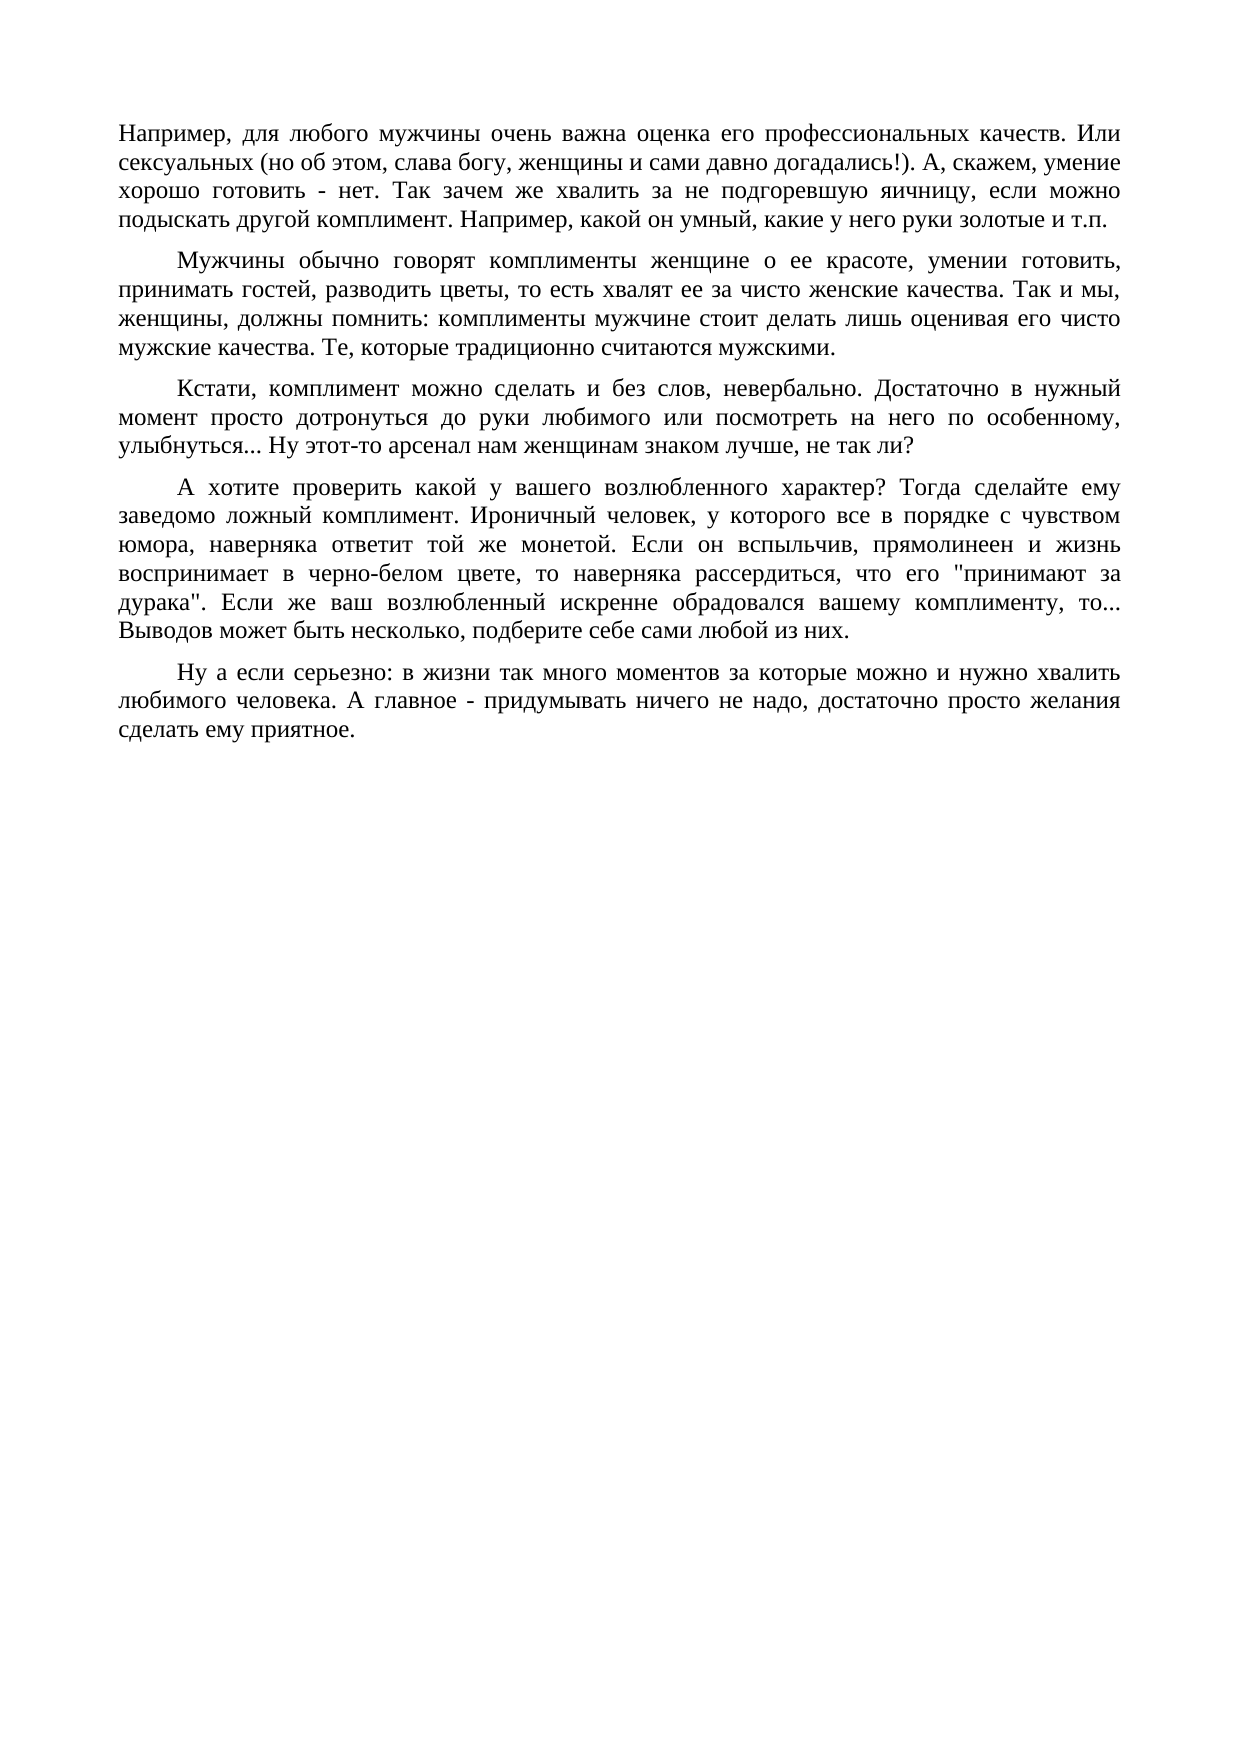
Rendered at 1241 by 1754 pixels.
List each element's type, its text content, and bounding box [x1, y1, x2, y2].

text А хотите проверить какой у вашего возлюбленного характер? Тогда сделайте ему заведомо ложный комплимент. Ироничный человек, у которого все в порядке с чувством юмора, наверняка ответит той же монетой. Если он вспыльчив, прямолинеен и жизнь воспринимает в черно-белом цвете, то наверняка рассердиться, что его "принимают за дурака". Если же ваш возлюбленный искренне обрадовался вашему комплименту, то... Выводов может быть несколько, подберите себе сами любой из них. [118, 472, 1122, 644]
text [118, 118, 1122, 233]
text Ну а если серьезно: в жизни так много моментов за которые можно и нужно хвалить любимого человека. А главное - придумывать ничего не надо, достаточно просто желания сделать ему приятное. [118, 657, 1122, 743]
text Мужчины обычно говорят комплименты женщине о ее красоте, умении готовить, принимать гостей, разводить цветы, то есть хвалят ее за чисто женские качества. Так и мы, женщины, должны помнить: комплименты мужчине стоит делать лишь оценивая его чисто мужские качества. Те, которые традиционно считаются мужскими. [118, 246, 1122, 361]
text Кстати, комплимент можно сделать и без слов, невербально. Достаточно в нужный момент просто дотронуться до руки любимого или посмотреть на него по особенному, улыбнуться... Ну этот-то арсенал нам женщинам знаком лучше, не так ли? [118, 373, 1122, 459]
